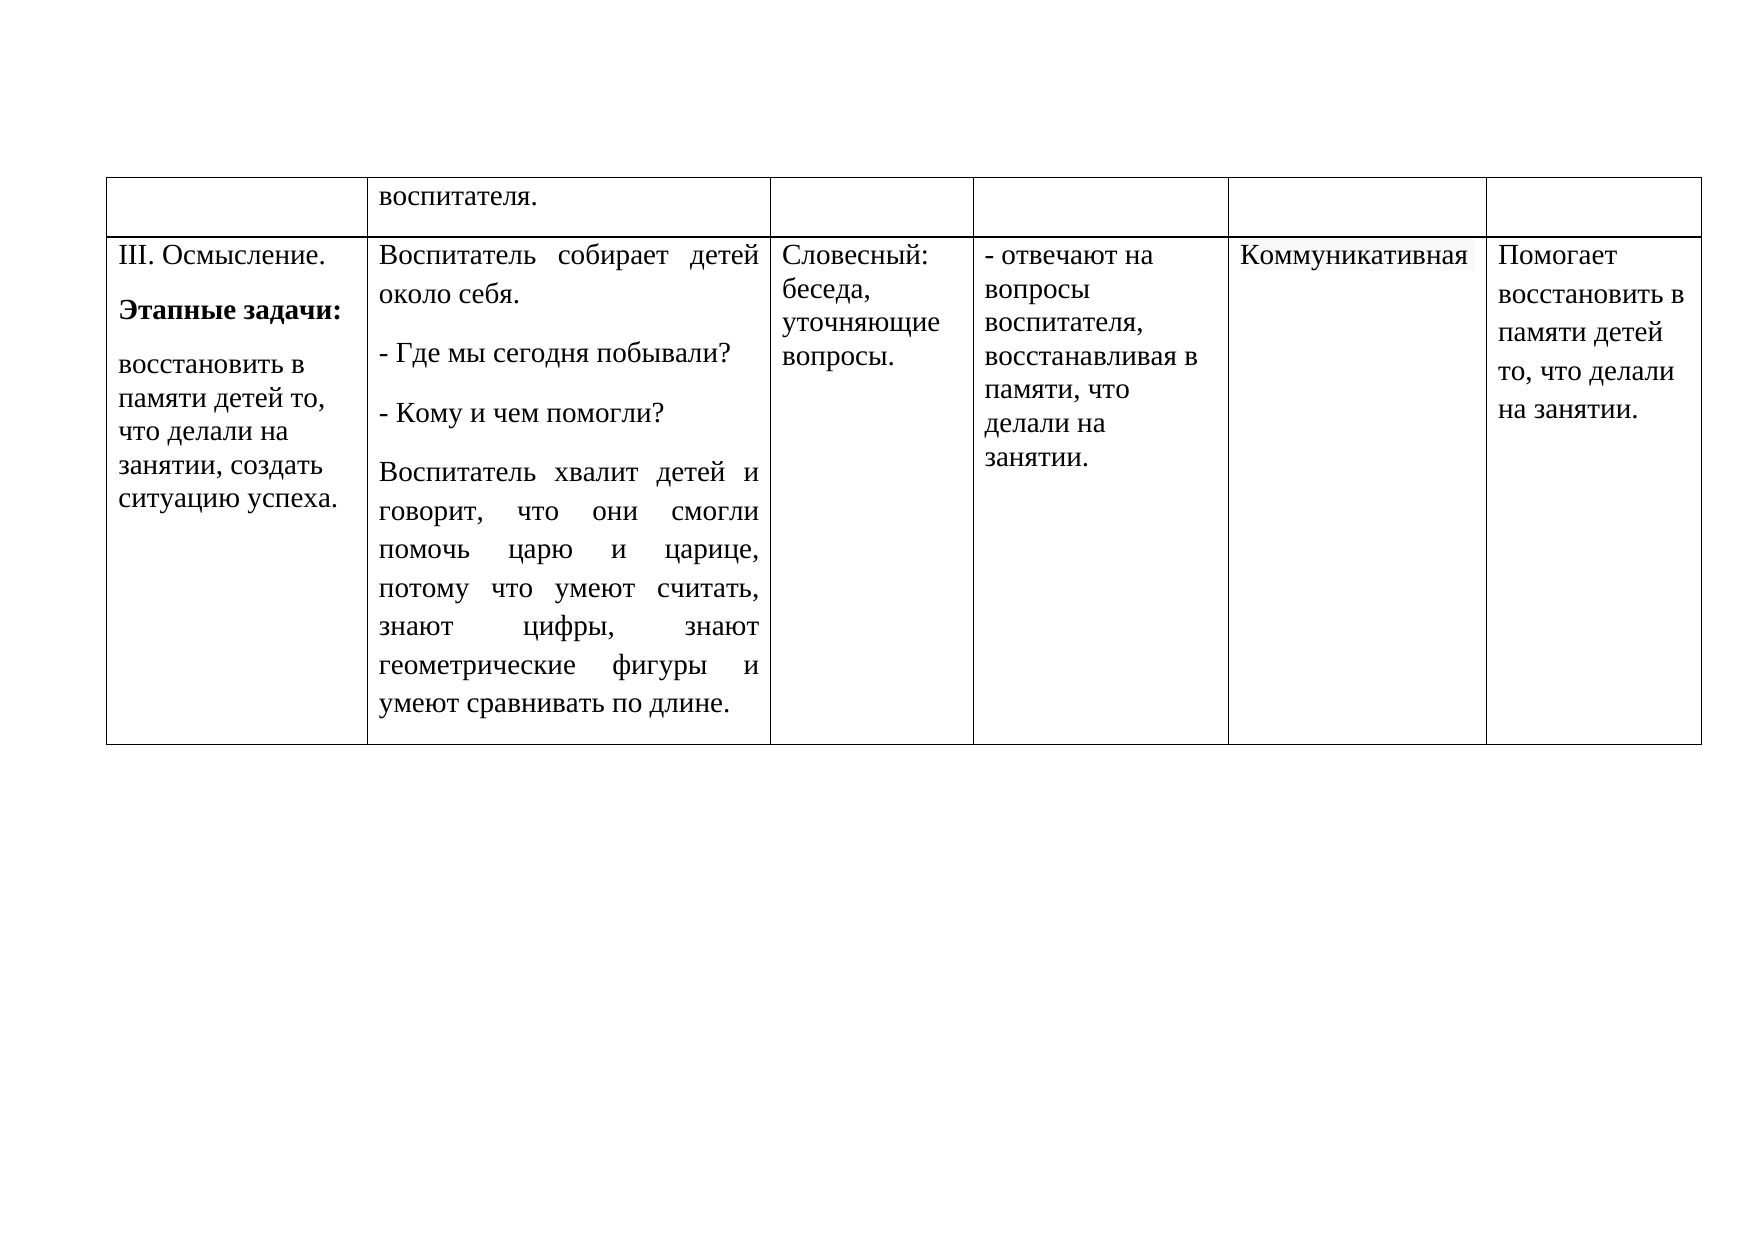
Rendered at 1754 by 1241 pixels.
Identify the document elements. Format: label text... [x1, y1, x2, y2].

table_cell Воспитатель собирает детей около себя. - Где мы сегодня побывали? - Кому и чем помогли? Воспитатель хвалит детей и говорит, что они смогли помочь царю и царице, потому что умеют считать, знают цифры, знают геометрические фигуры и умеют сравнивать по длине. [368, 238, 770, 744]
table_cell - отвечают на вопросы воспитателя, восстанавливая в памяти, что делали на занятии. [974, 238, 1228, 744]
table_cell Словесный: беседа, уточняющие вопросы. [771, 238, 973, 744]
table_cell [1229, 178, 1486, 236]
table_cell Помогает восстановить в памяти детей то, что делали на занятии. [1487, 238, 1701, 744]
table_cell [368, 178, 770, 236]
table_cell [974, 178, 1228, 236]
table_cell III. Осмысление. Этапные задачи: восстановить в памяти детей то, что делали на занятии, создать ситуацию успеха. [107, 238, 367, 744]
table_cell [1487, 178, 1701, 236]
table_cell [107, 178, 367, 236]
table_cell Коммуникативная [1229, 238, 1486, 744]
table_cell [771, 178, 973, 236]
